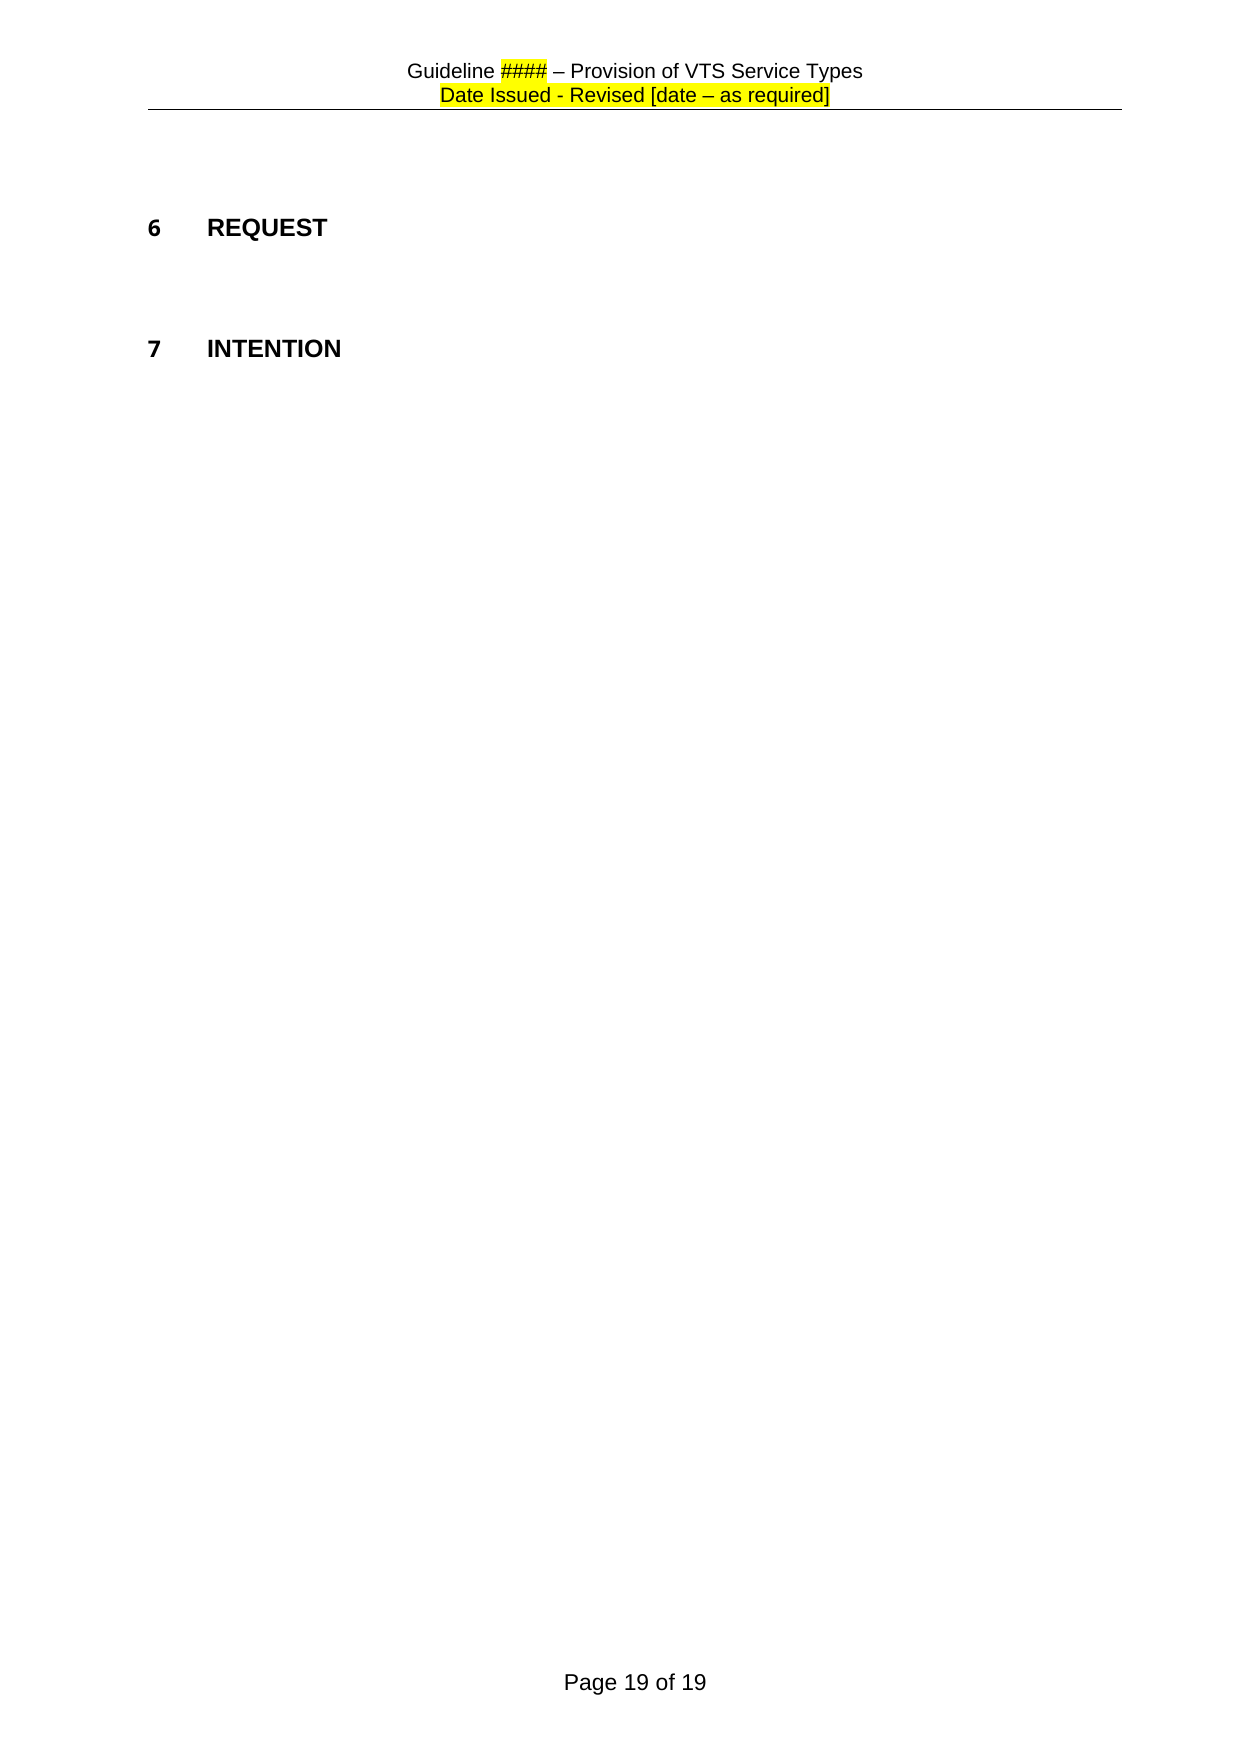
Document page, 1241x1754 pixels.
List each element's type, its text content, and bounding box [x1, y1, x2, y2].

subtitle REQUEST [148, 212, 1122, 243]
subtitle INTENTION [148, 333, 1122, 364]
